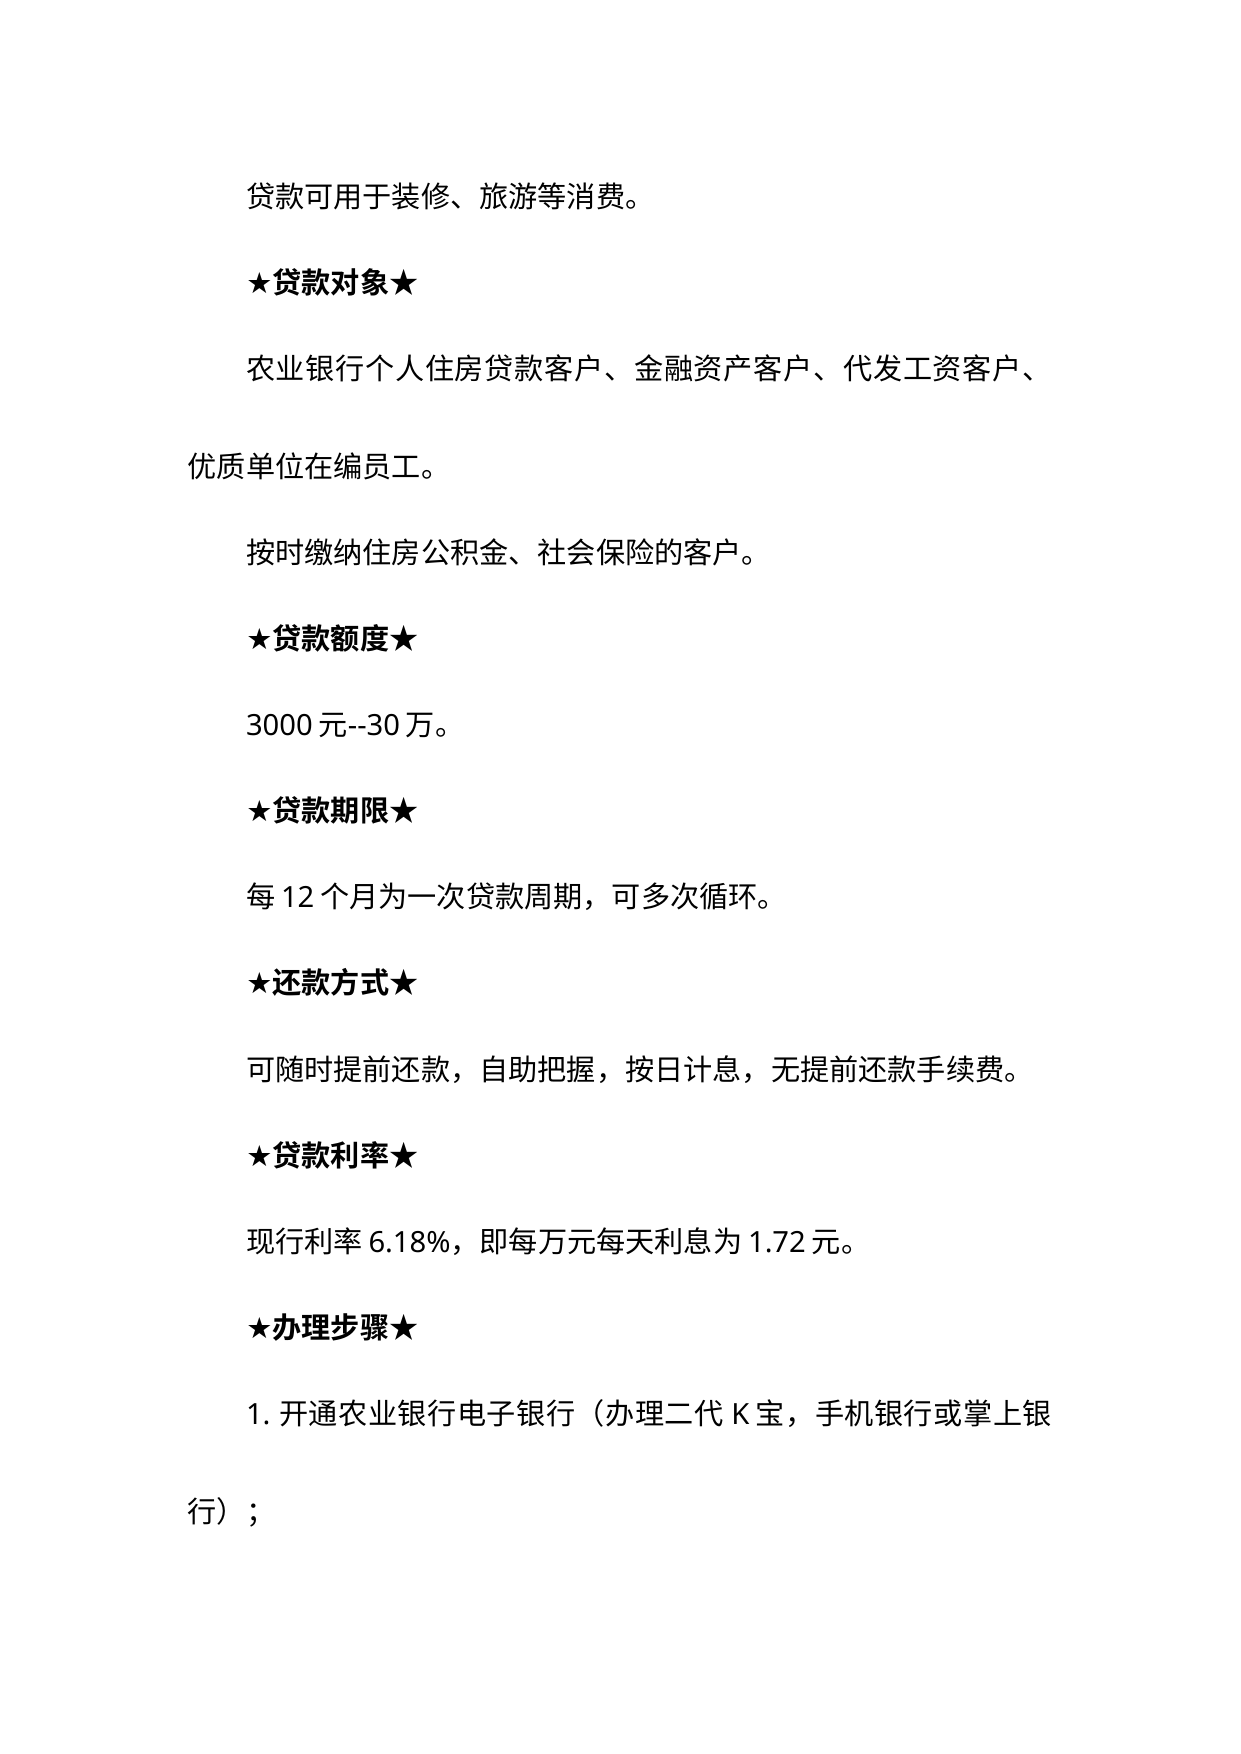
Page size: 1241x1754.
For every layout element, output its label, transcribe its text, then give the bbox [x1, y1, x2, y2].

text ★办理步骤★ [187, 1293, 1053, 1358]
text ★贷款对象★ [187, 248, 1053, 313]
text 1. 开通农业银行电子银行（办理二代K宝，手机银行或掌上银行）； [187, 1379, 1053, 1542]
text 按时缴纳住房公积金、社会保险的客户。 [187, 518, 1053, 583]
text ★还款方式★ [187, 949, 1053, 1014]
text ★贷款期限★ [187, 776, 1053, 841]
text 可随时提前还款，自助把握，按日计息，无提前还款手续费。 [187, 1035, 1053, 1100]
text 贷款可用于装修、旅游等消费。 [187, 162, 1053, 227]
text 现行利率6.18%，即每万元每天利息为1.72元。 [187, 1207, 1053, 1272]
text 农业银行个人住房贷款客户、金融资产客户、代发工资客户、优质单位在编员工。 [187, 334, 1053, 497]
text 每12个月为一次贷款周期，可多次循环。 [187, 862, 1053, 927]
text ★贷款额度★ [187, 604, 1053, 669]
text ★贷款利率★ [187, 1121, 1053, 1186]
text 3000元--30万。 [187, 690, 1053, 755]
